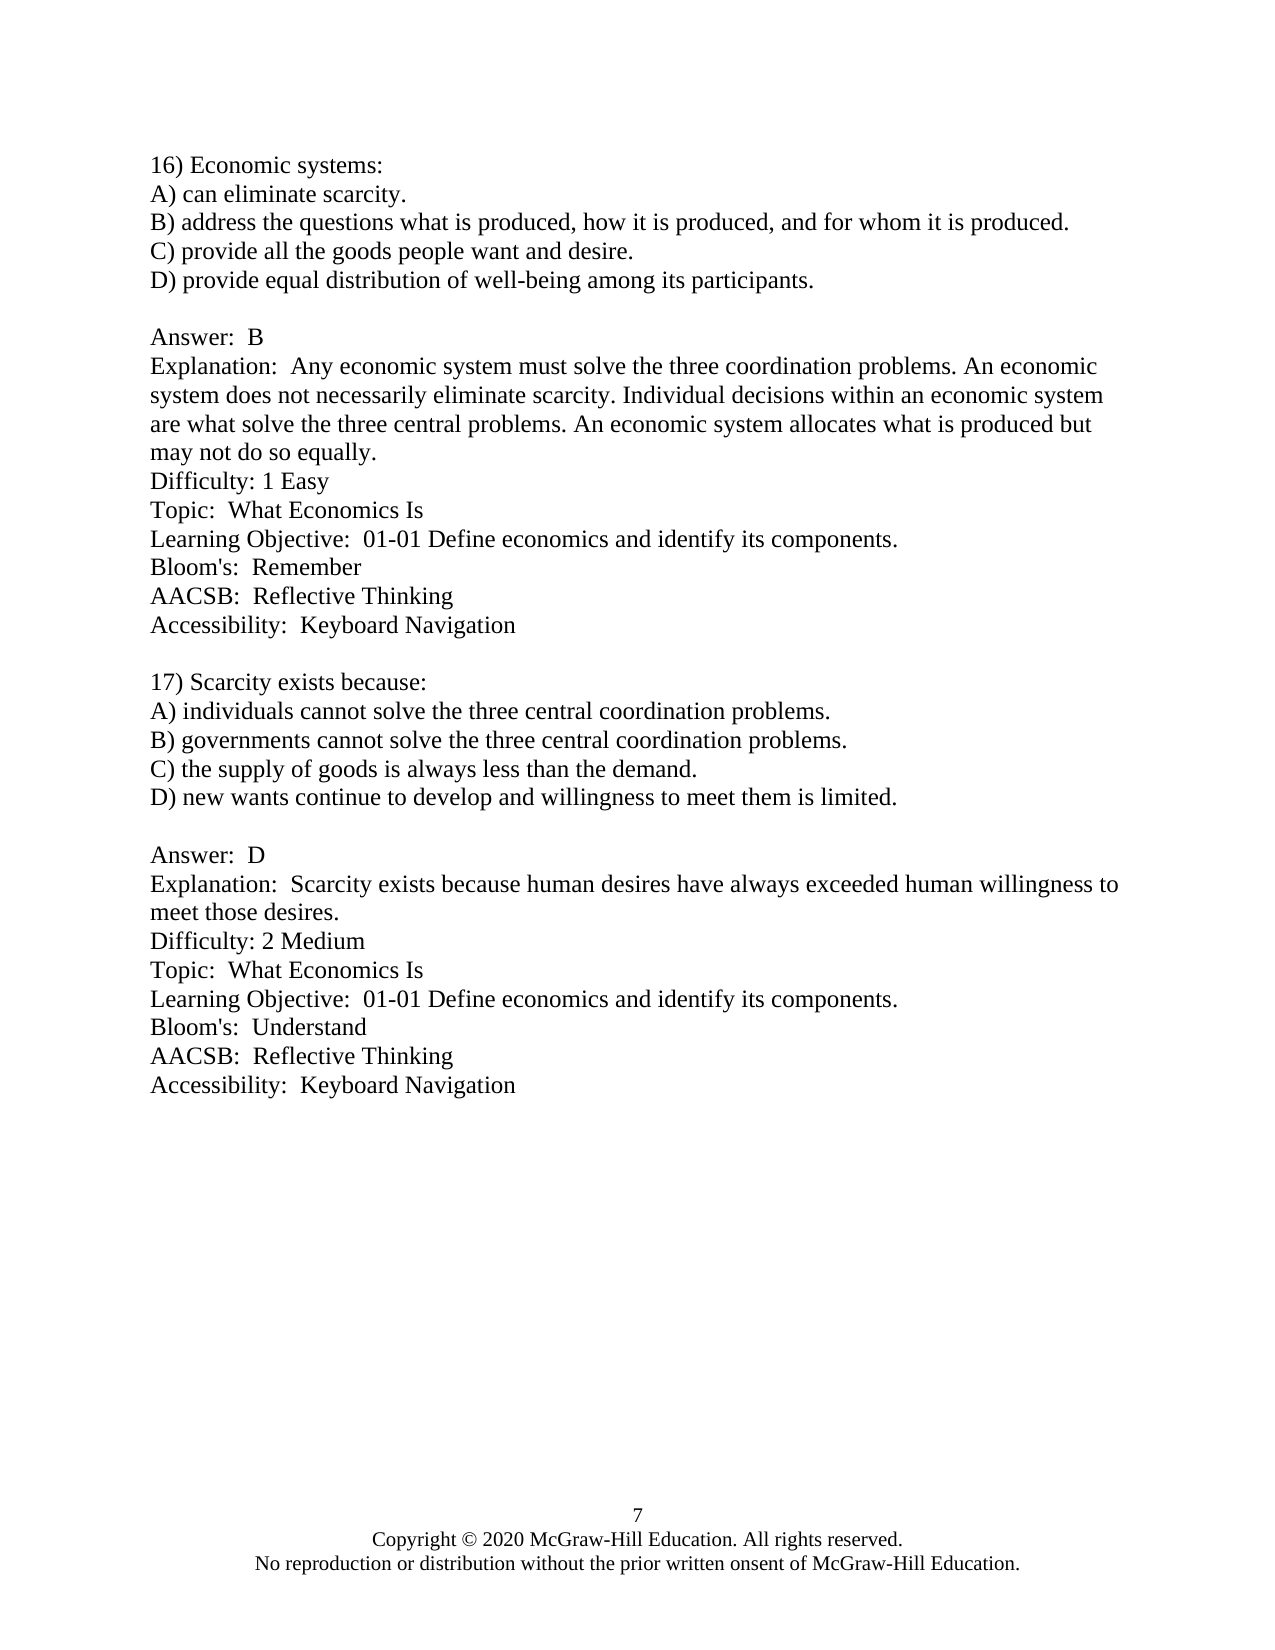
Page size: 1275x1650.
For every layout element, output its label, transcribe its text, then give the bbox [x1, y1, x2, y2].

text Topic: What Economics Is [150, 495, 1125, 524]
text D) new wants continue to develop and willingness to meet them is limited. [150, 782, 1125, 811]
text B) address the questions what is produced, how it is produced, and for whom it is produced. [150, 207, 1125, 236]
text B) governments cannot solve the three central coordination problems. [150, 725, 1125, 754]
text Bloom's: Remember [150, 552, 1125, 581]
text Answer: D [150, 840, 1125, 869]
text Difficulty: 2 Medium [150, 926, 1125, 955]
text Accessibility: Keyboard Navigation [150, 610, 1125, 639]
text Accessibility: Keyboard Navigation [150, 1070, 1125, 1099]
text A) can eliminate scarcity. [150, 179, 1125, 207]
text Answer: B [150, 322, 1125, 351]
text AACSB: Reflective Thinking [150, 1041, 1125, 1070]
text Explanation: Any economic system must solve the three coordination problems. An economic system does not necessarily eliminate scarcity. Individual decisions within an economic system are what solve the three central problems. An economic system allocates what is produced but may not do so equally. [150, 351, 1125, 466]
text AACSB: Reflective Thinking [150, 581, 1125, 610]
text Bloom's: Understand [150, 1012, 1125, 1041]
text Topic: What Economics Is [150, 955, 1125, 984]
text C) the supply of goods is always less than the demand. [150, 754, 1125, 782]
text Difficulty: 1 Easy [150, 466, 1125, 495]
text Explanation: Scarcity exists because human desires have always exceeded human willingness to meet those desires. [150, 869, 1125, 926]
text 17) Scarcity exists because: [150, 667, 1125, 696]
text C) provide all the goods people want and desire. [150, 236, 1125, 265]
text Learning Objective: 01-01 Define economics and identify its components. [150, 984, 1125, 1012]
text 16) Economic systems: [150, 150, 1125, 179]
text D) provide equal distribution of well-being among its participants. [150, 265, 1125, 294]
text A) individuals cannot solve the three central coordination problems. [150, 696, 1125, 725]
text Learning Objective: 01-01 Define economics and identify its components. [150, 524, 1125, 552]
